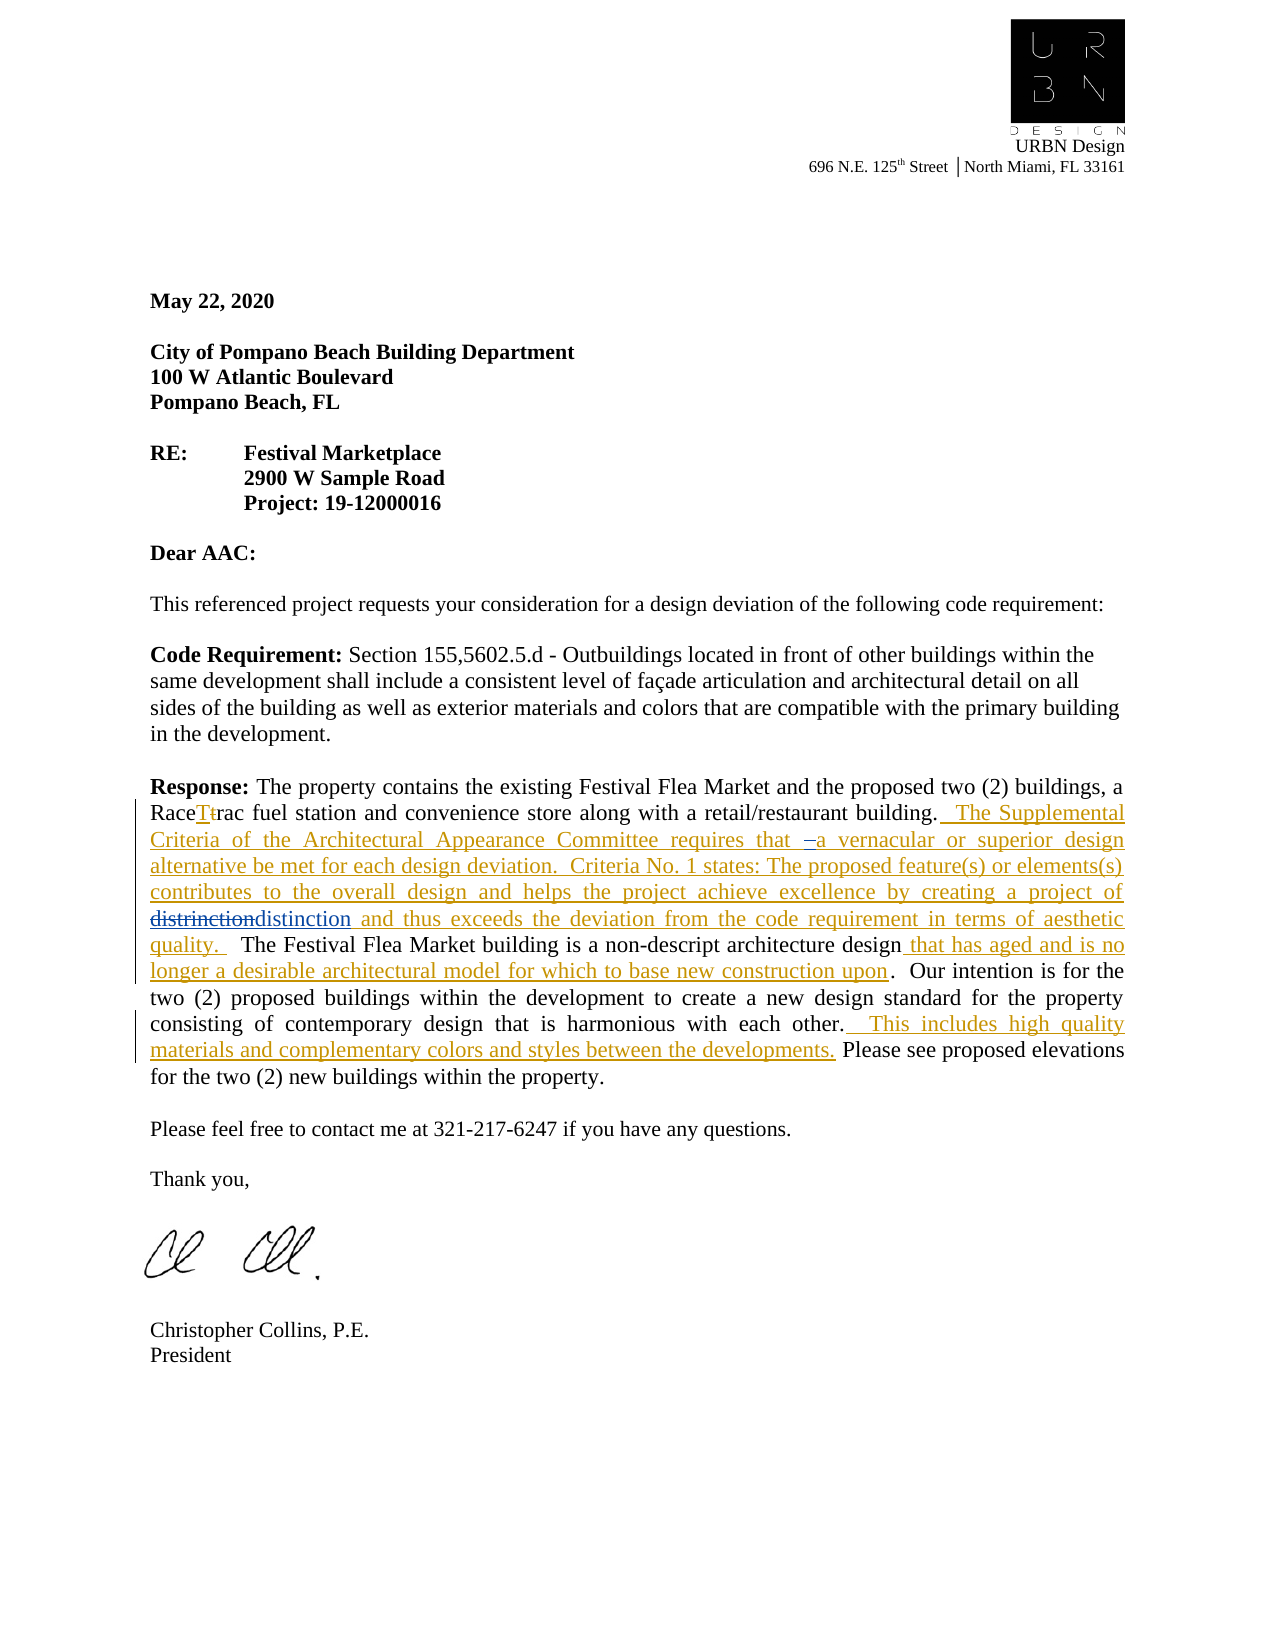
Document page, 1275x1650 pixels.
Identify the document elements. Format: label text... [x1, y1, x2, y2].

text Project: 19-12000016 [150, 490, 1125, 515]
text RE: Festival Marketplace [150, 439, 1125, 465]
text City of Pompano Beach Building Department [150, 339, 1125, 364]
text Dear AAC: [150, 540, 1125, 566]
text Code Requirement: Section 155,5602.5.d - Outbuildings located in front of other buildings within the same development shall include a consistent level of façade articulation and architectural detail on all sides of the building as well as exterior materials and colors that are compatible with the primary building in the development. [150, 641, 1125, 747]
text 2900 W Sample Road [150, 465, 1125, 490]
text Response: The property contains the existing Festival Flea Market and the proposed two (2) buildings, a Racerac fuel station and convenience store along with a retail/restaurant building. The Festival Flea Market building is a non-descript architecture design. Our intention is for the two (2) proposed buildings within the development to create a new design standard for the property consisting of contemporary design that is harmonious with each other. Please see proposed elevations for the two (2) new buildings within the property. [150, 773, 1125, 849]
text Pompano Beach, FL [150, 389, 1125, 414]
text This referenced project requests your consideration for a design deviation of the following code requirement: [150, 591, 1125, 616]
text Christopher Collins, P.E. [150, 1317, 1125, 1342]
text Please feel free to contact me at 321-217-6247 if you have any questions. [150, 1116, 1125, 1141]
text President [150, 1342, 1125, 1368]
text May 22, 2020 [150, 288, 1125, 313]
text 100 W Atlantic Boulevard [150, 364, 1125, 389]
text Response: The property contains the existing Festival Flea Market and the proposed two (2) buildings, a Racerac fuel station and convenience store along with a retail/restaurant building. The Festival Flea Market building is a non-descript architecture design. Our intention is for the two (2) proposed buildings within the development to create a new design standard for the property consisting of contemporary design that is harmonious with each other. Please see proposed elevations for the two (2) new buildings within the property. [150, 929, 1125, 1089]
text Thank you, [150, 1166, 1125, 1191]
picture [1010, 19, 1125, 135]
picture [141, 1223, 321, 1281]
text Response: The property contains the existing Festival Flea Market and the proposed two (2) buildings, a Racerac fuel station and convenience store along with a retail/restaurant building. The Festival Flea Market building is a non-descript architecture design. Our intention is for the two (2) proposed buildings within the development to create a new design standard for the property consisting of contemporary design that is harmonious with each other. Please see proposed elevations for the two (2) new buildings within the property. [150, 850, 1125, 928]
